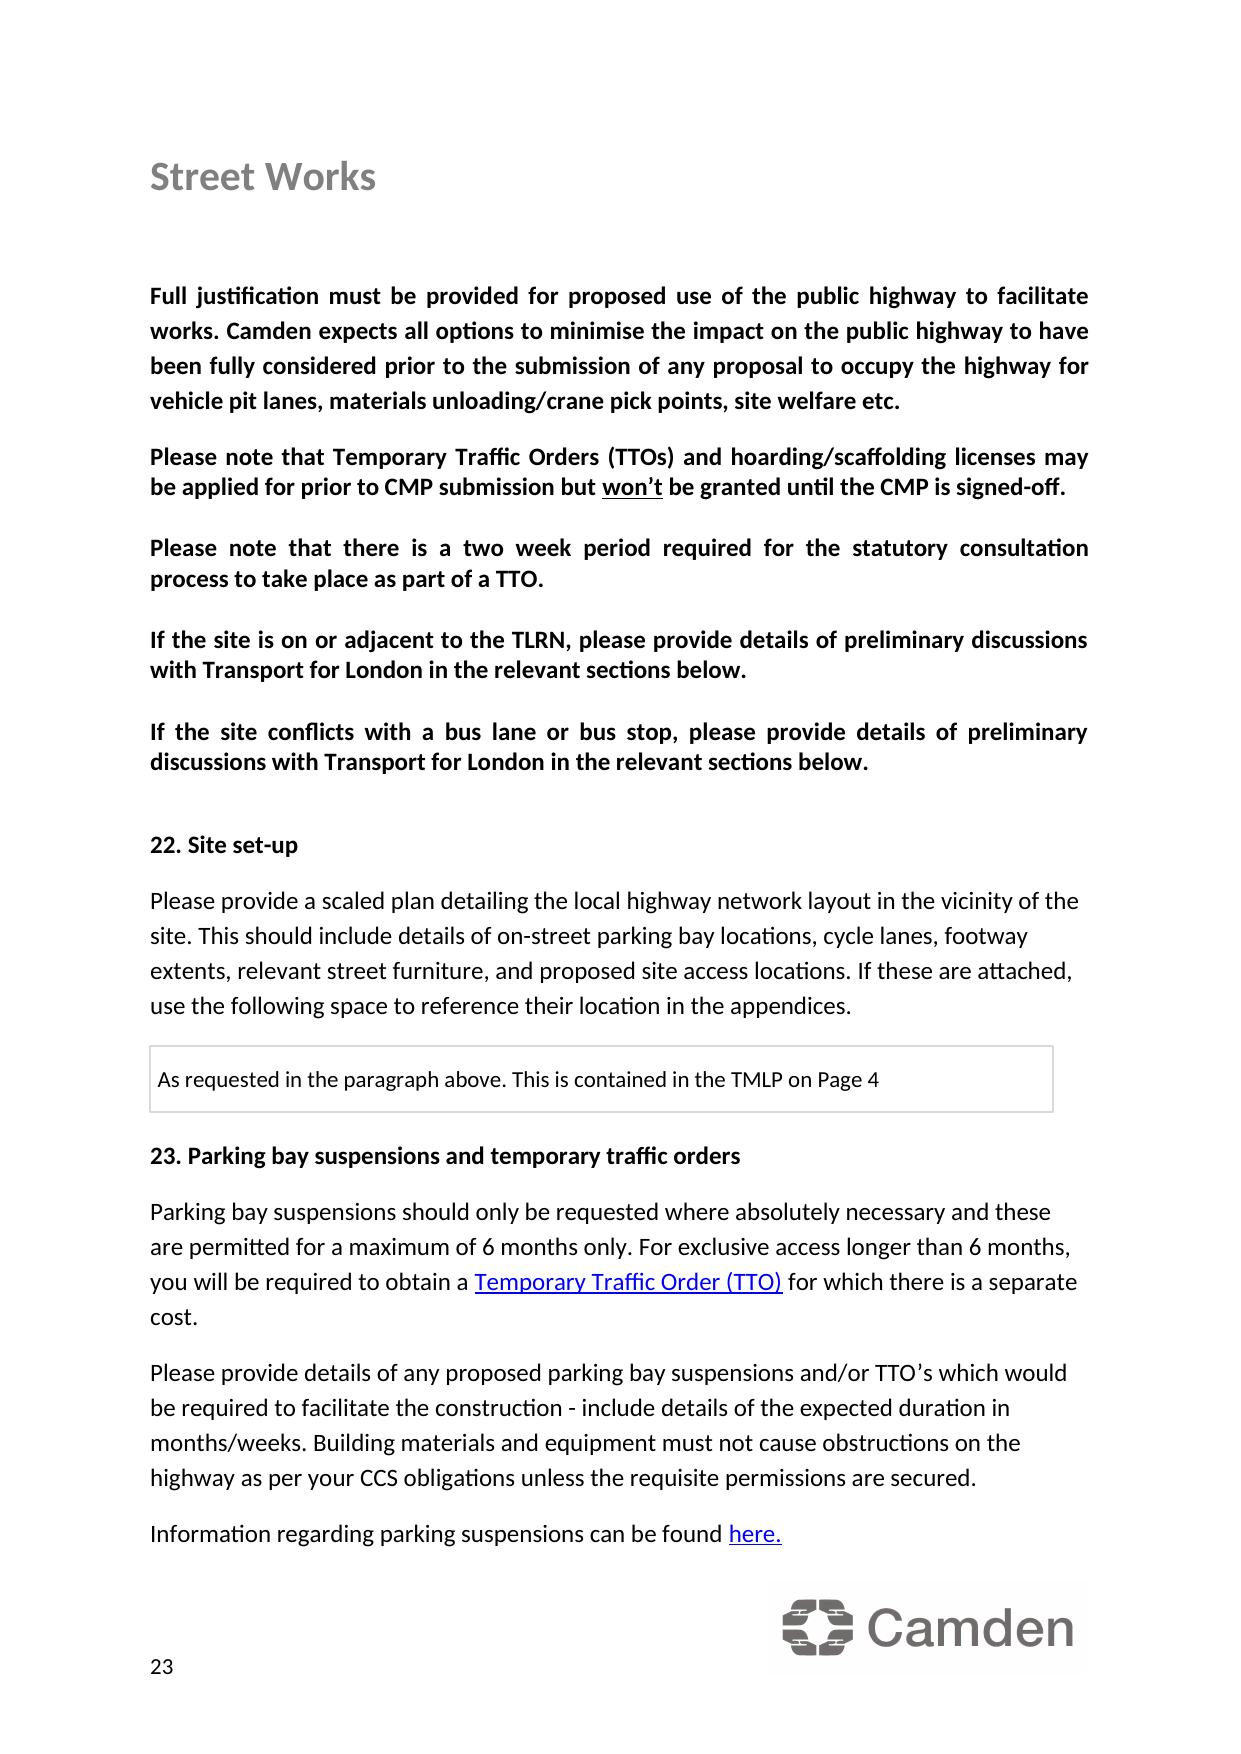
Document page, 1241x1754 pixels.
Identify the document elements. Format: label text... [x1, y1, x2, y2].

text Information regarding parking suspensions can be found here. [150, 1518, 1090, 1548]
text Please provide a scaled plan detailing the local highway network layout in the vicinity of the site. This should include details of on-street parking bay locations, cycle lanes, footway extents, relevant street furniture, and proposed site access locations. If these are attached, use the following space to reference their location in the appendices. [150, 886, 1090, 1021]
text If the site is on or adjacent to the TLRN, please provide details of preliminary discussions with Transport for London in the relevant sections below. [150, 624, 1090, 685]
text If the site conflicts with a bus lane or bus stop, please provide details of preliminary discussions with Transport for London in the relevant sections below. [150, 716, 1090, 777]
text Please note that there is a two week period required for the statutory consultation process to take place as part of a TTO. [150, 532, 1090, 593]
text Full justification must be provided for proposed use of the public highway to facilitate works. Camden expects all options to minimise the impact on the public highway to have been fully considered prior to the submission of any proposal to occupy the highway for vehicle pit lanes, materials unloading/crane pick points, site welfare etc. [150, 280, 1090, 416]
text Street Works [150, 150, 1090, 201]
picture [767, 1580, 1088, 1675]
text 23. Parking bay suspensions and temporary traffic orders [150, 1140, 1090, 1171]
text 22. Site set-up [150, 830, 1090, 860]
text Parking bay suspensions should only be requested where absolutely necessary and these are permitted for a maximum of 6 months only. For exclusive access longer than 6 months, you will be required to obtain a Temporary Traffic Order (TTO) for which there is a separate cost. [150, 1196, 1090, 1332]
text Please provide details of any proposed parking bay suspensions and/or TTO’s which would be required to facilitate the construction - include details of the expected duration in months/weeks. Building materials and equipment must not cause obstructions on the highway as per your CCS obligations unless the requisite permissions are secured. [150, 1357, 1090, 1492]
text Please note that Temporary Traffic Orders (TTOs) and hoarding/scaffolding licenses may be applied for prior to CMP submission but won’t be granted until the CMP is signed-off. [150, 441, 1090, 502]
